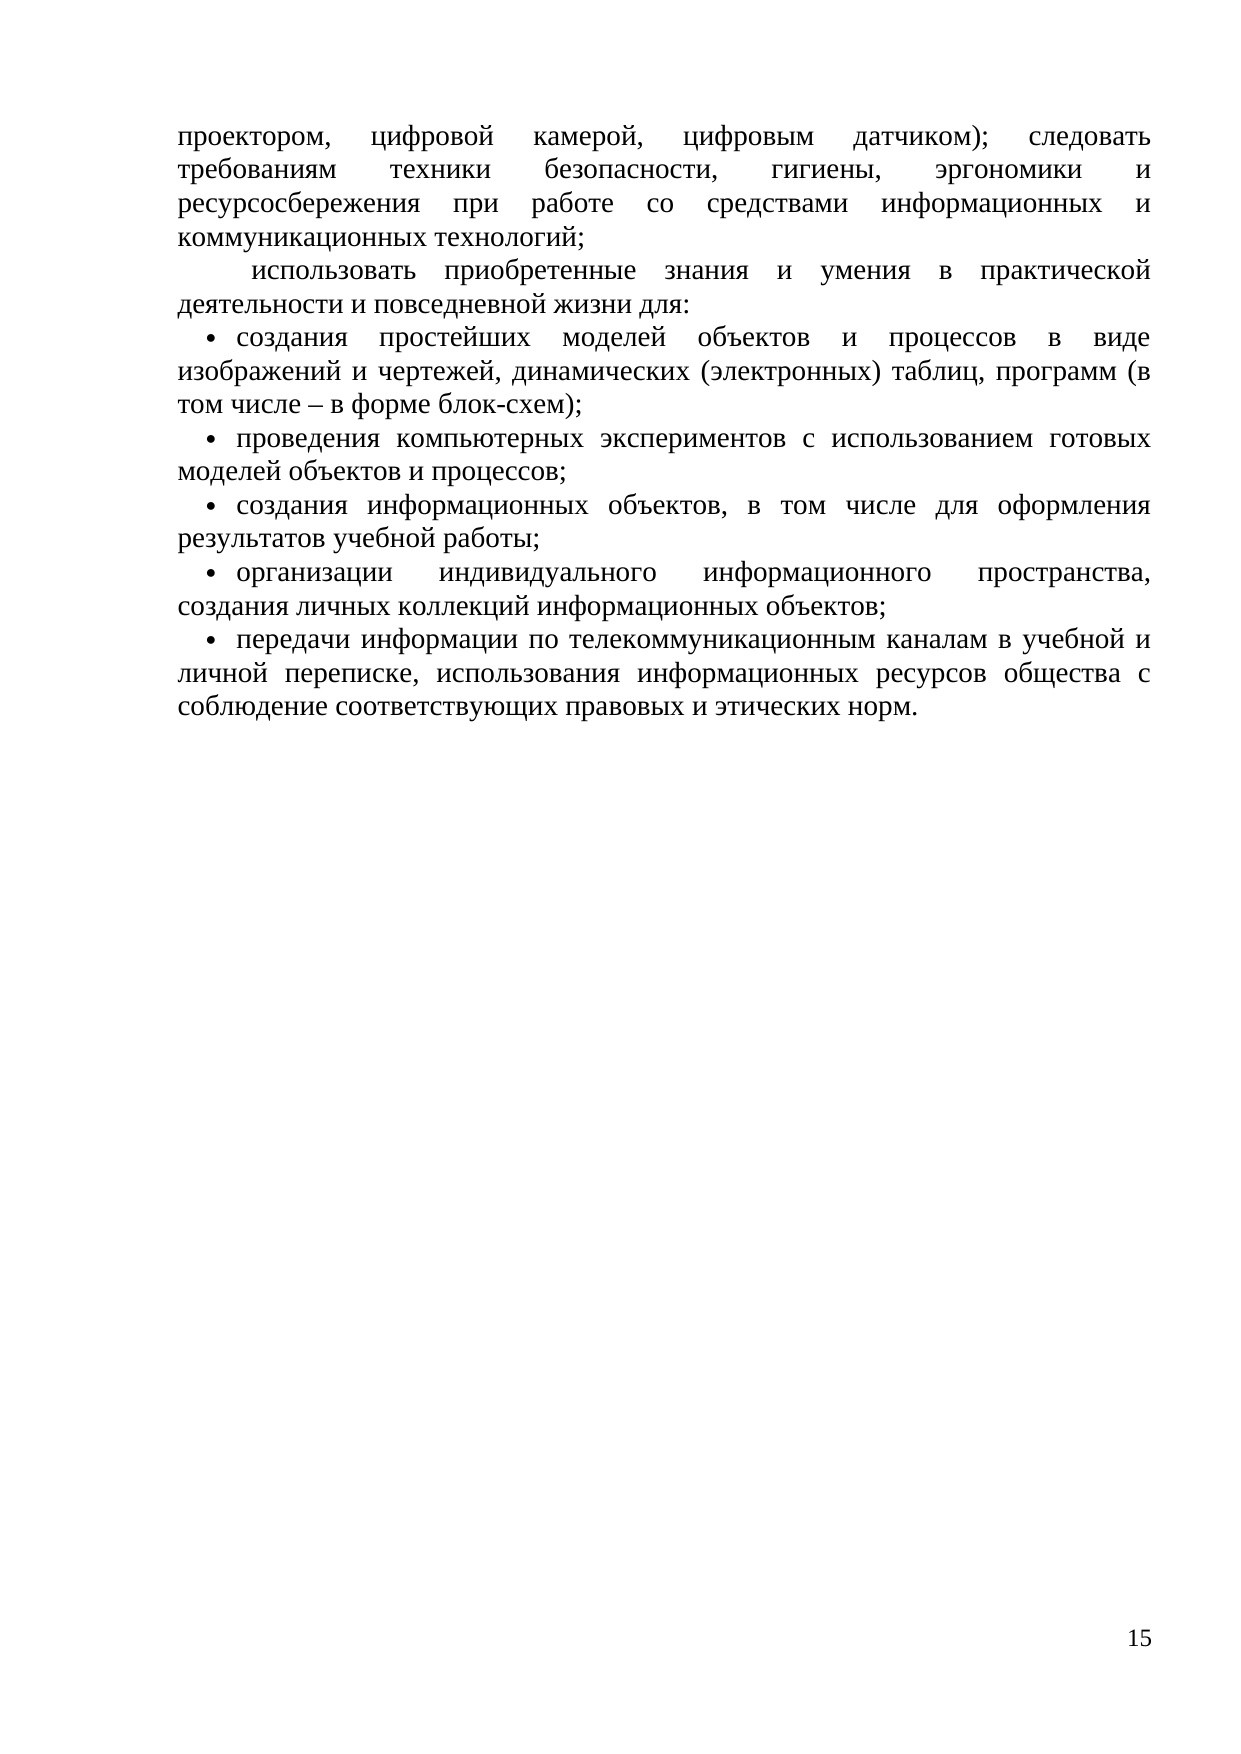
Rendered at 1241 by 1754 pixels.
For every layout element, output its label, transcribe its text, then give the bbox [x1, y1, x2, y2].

list передачи информации по телекоммуникационным каналам в учебной и личной переписке, использования информационных ресурсов общества с соблюдение соответствующих правовых и этических норм. [177, 621, 1152, 722]
list создания информационных объектов, в том числе для оформления результатов учебной работы; [177, 487, 1152, 554]
list создания простейших моделей объектов и процессов в виде изображений и чертежей, динамических (электронных) таблиц, программ (в том числе – в форме блок-схем); [177, 319, 1152, 420]
list организации индивидуального информационного пространства, создания личных коллекций информационных объектов; [177, 554, 1152, 621]
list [177, 118, 1152, 252]
text использовать приобретенные знания и умения в практической деятельности и повседневной жизни для: [177, 252, 1152, 319]
list проведения компьютерных экспериментов с использованием готовых моделей объектов и процессов; [177, 420, 1152, 487]
